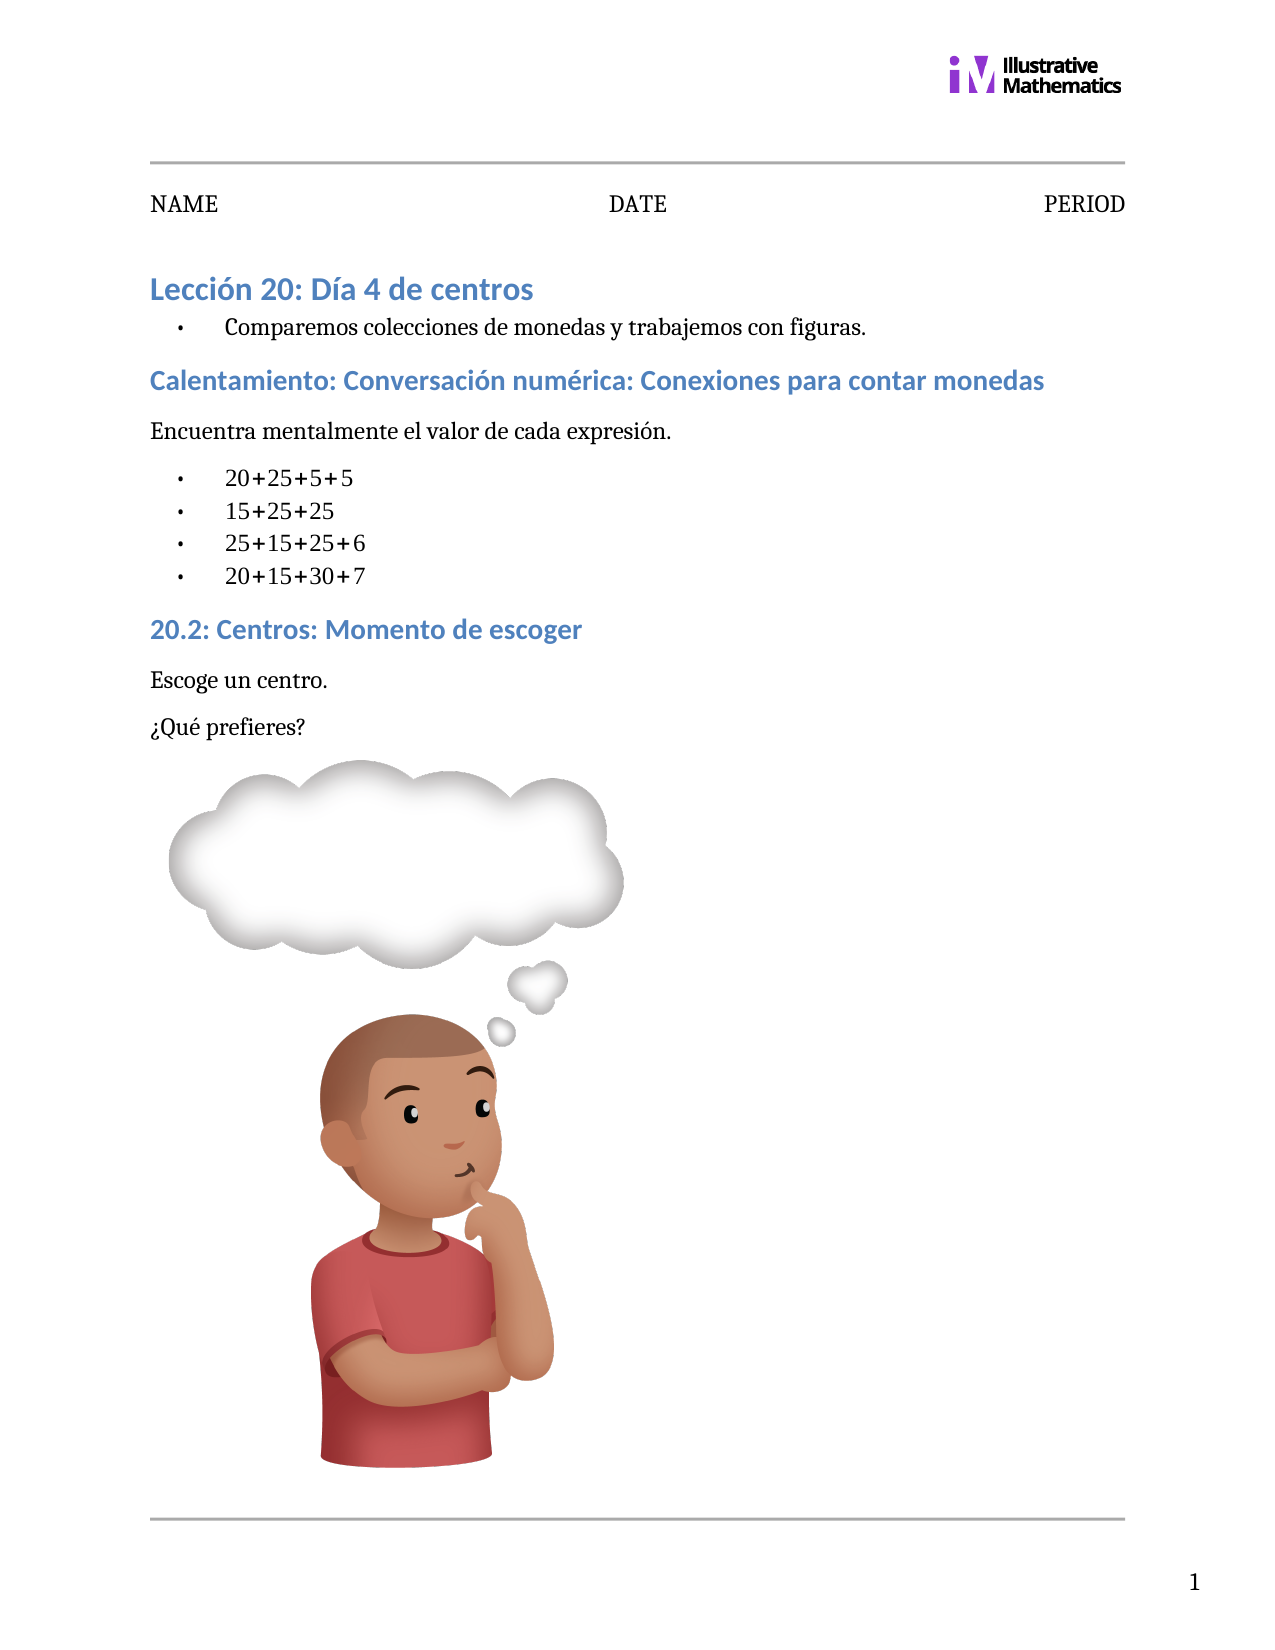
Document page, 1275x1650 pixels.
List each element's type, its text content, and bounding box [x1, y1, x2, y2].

text Escoge un centro. [150, 666, 1125, 694]
list Comparemos colecciones de monedas y trabajemos con figuras. [175, 313, 1125, 342]
subtitle Calentamiento: Conversación numérica: Conexiones para contar monedas [150, 362, 1125, 398]
picture [168, 760, 632, 1468]
subtitle Lección 20: Día 4 de centros [150, 268, 1125, 309]
picture [949, 55, 1121, 93]
text Encuentra mentalmente el valor de cada expresión. [150, 417, 1125, 446]
text ¿Qué prefieres? [150, 713, 1125, 742]
subtitle 20.2: Centros: Momento de escoger [150, 611, 1125, 647]
